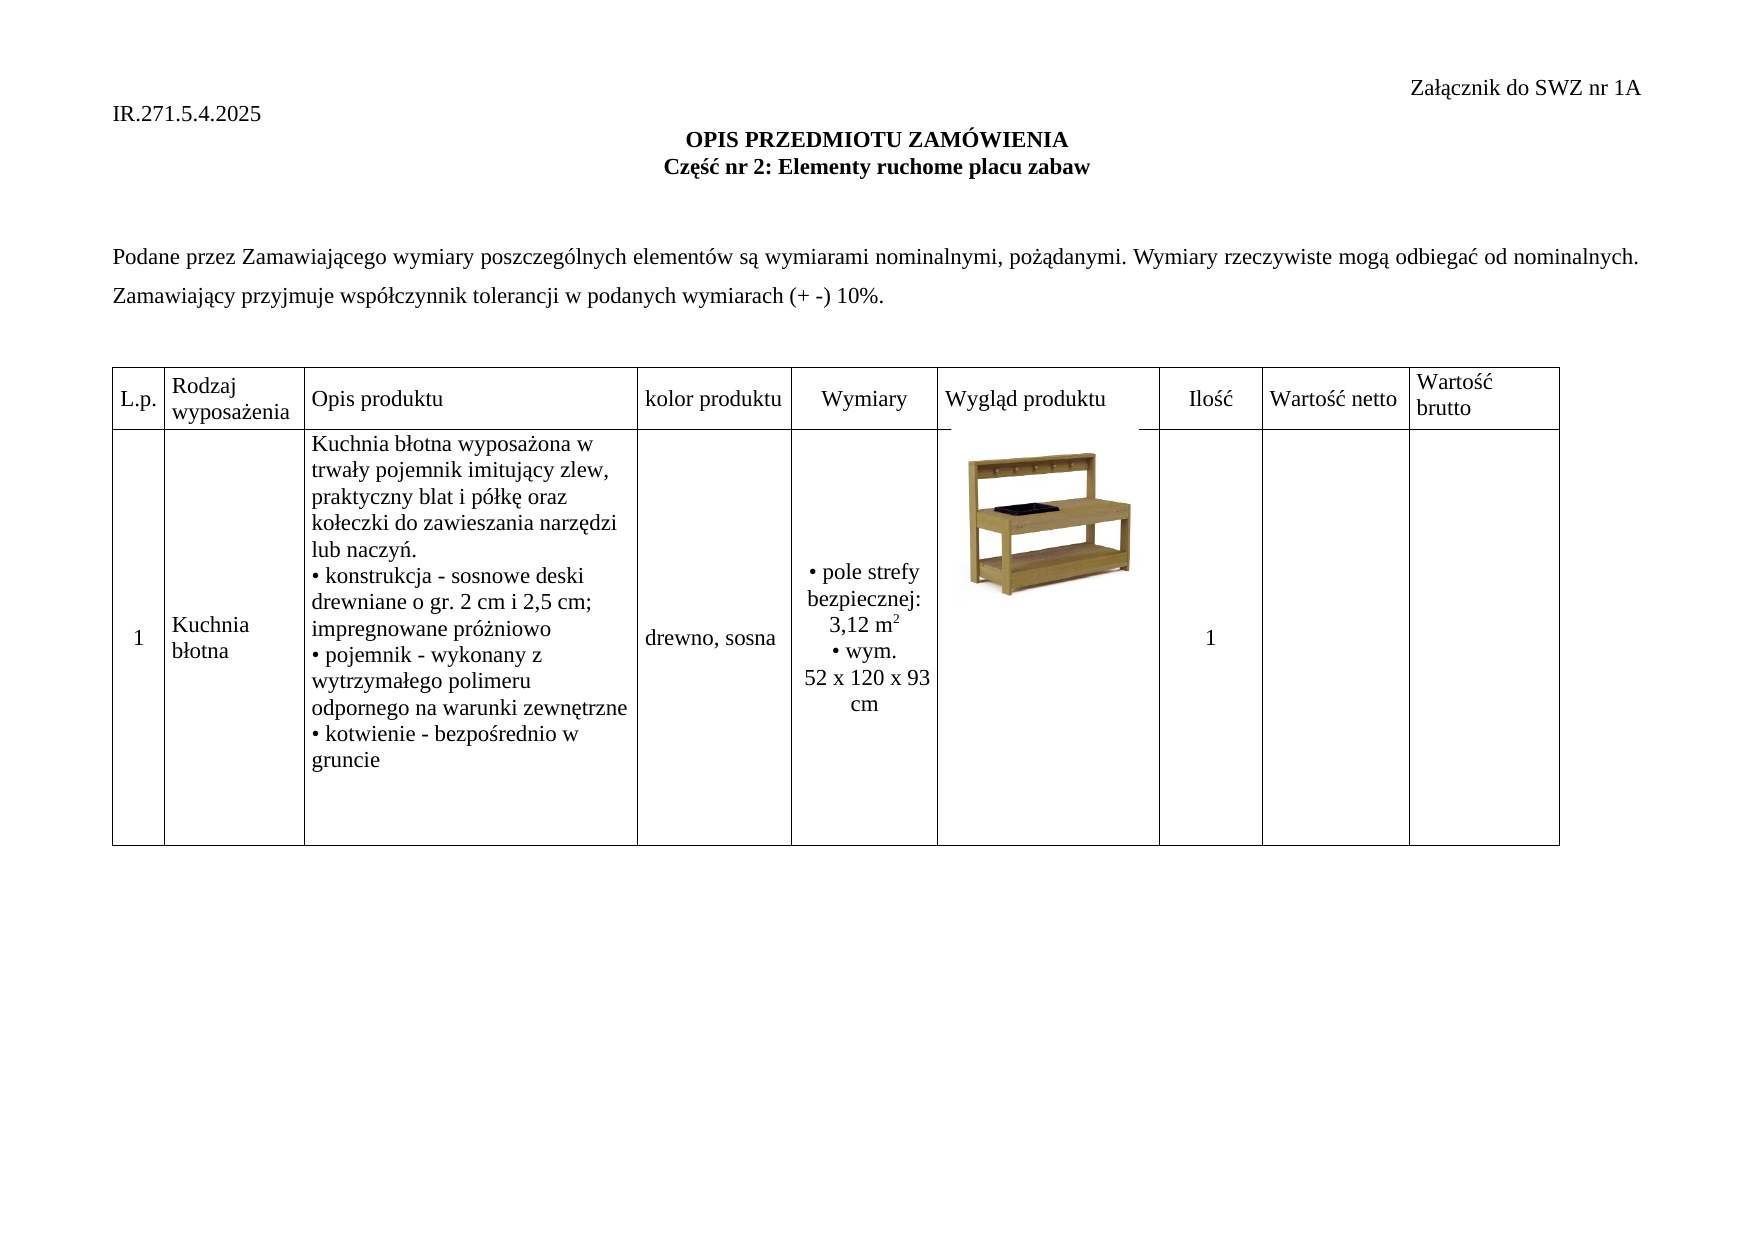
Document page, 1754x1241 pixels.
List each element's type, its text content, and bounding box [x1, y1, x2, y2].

table_cell Kuchnia błotna [165, 430, 304, 845]
table_header Wymiary [792, 368, 937, 429]
table_cell • pole strefy bezpiecznej: 3,12 m2 • wym. 52 x 120 x 93 cm [792, 430, 937, 845]
table_header Ilość [1160, 368, 1262, 429]
table_cell 1 [1160, 430, 1262, 845]
table_header Wartość netto [1263, 368, 1409, 429]
picture [951, 429, 1139, 617]
table_header Wartość brutto [1410, 368, 1559, 429]
table_header kolor produktu [638, 368, 791, 429]
table_header Rodzaj wyposażenia [165, 368, 304, 429]
table_cell [1410, 430, 1559, 845]
table_cell [1263, 430, 1409, 845]
table_cell [938, 430, 1159, 845]
table_header L.p. [113, 368, 164, 429]
table_header Opis produktu [305, 368, 637, 429]
table_header Wygląd produktu [938, 368, 1159, 429]
table_cell drewno, sosna [638, 430, 791, 845]
table_cell 1 [113, 430, 164, 845]
table_cell Kuchnia błotna wyposażona w trwały pojemnik imitujący zlew, praktyczny blat i półkę oraz kołeczki do zawieszania narzędzi lub naczyń. • konstrukcja - sosnowe deski drewniane o gr. 2 cm i 2,5 cm; impregnowane próżniowo • pojemnik - wykonany z wytrzymałego polimeru odpornego na warunki zewnętrzne • kotwienie - bezpośrednio w gruncie [305, 430, 637, 845]
